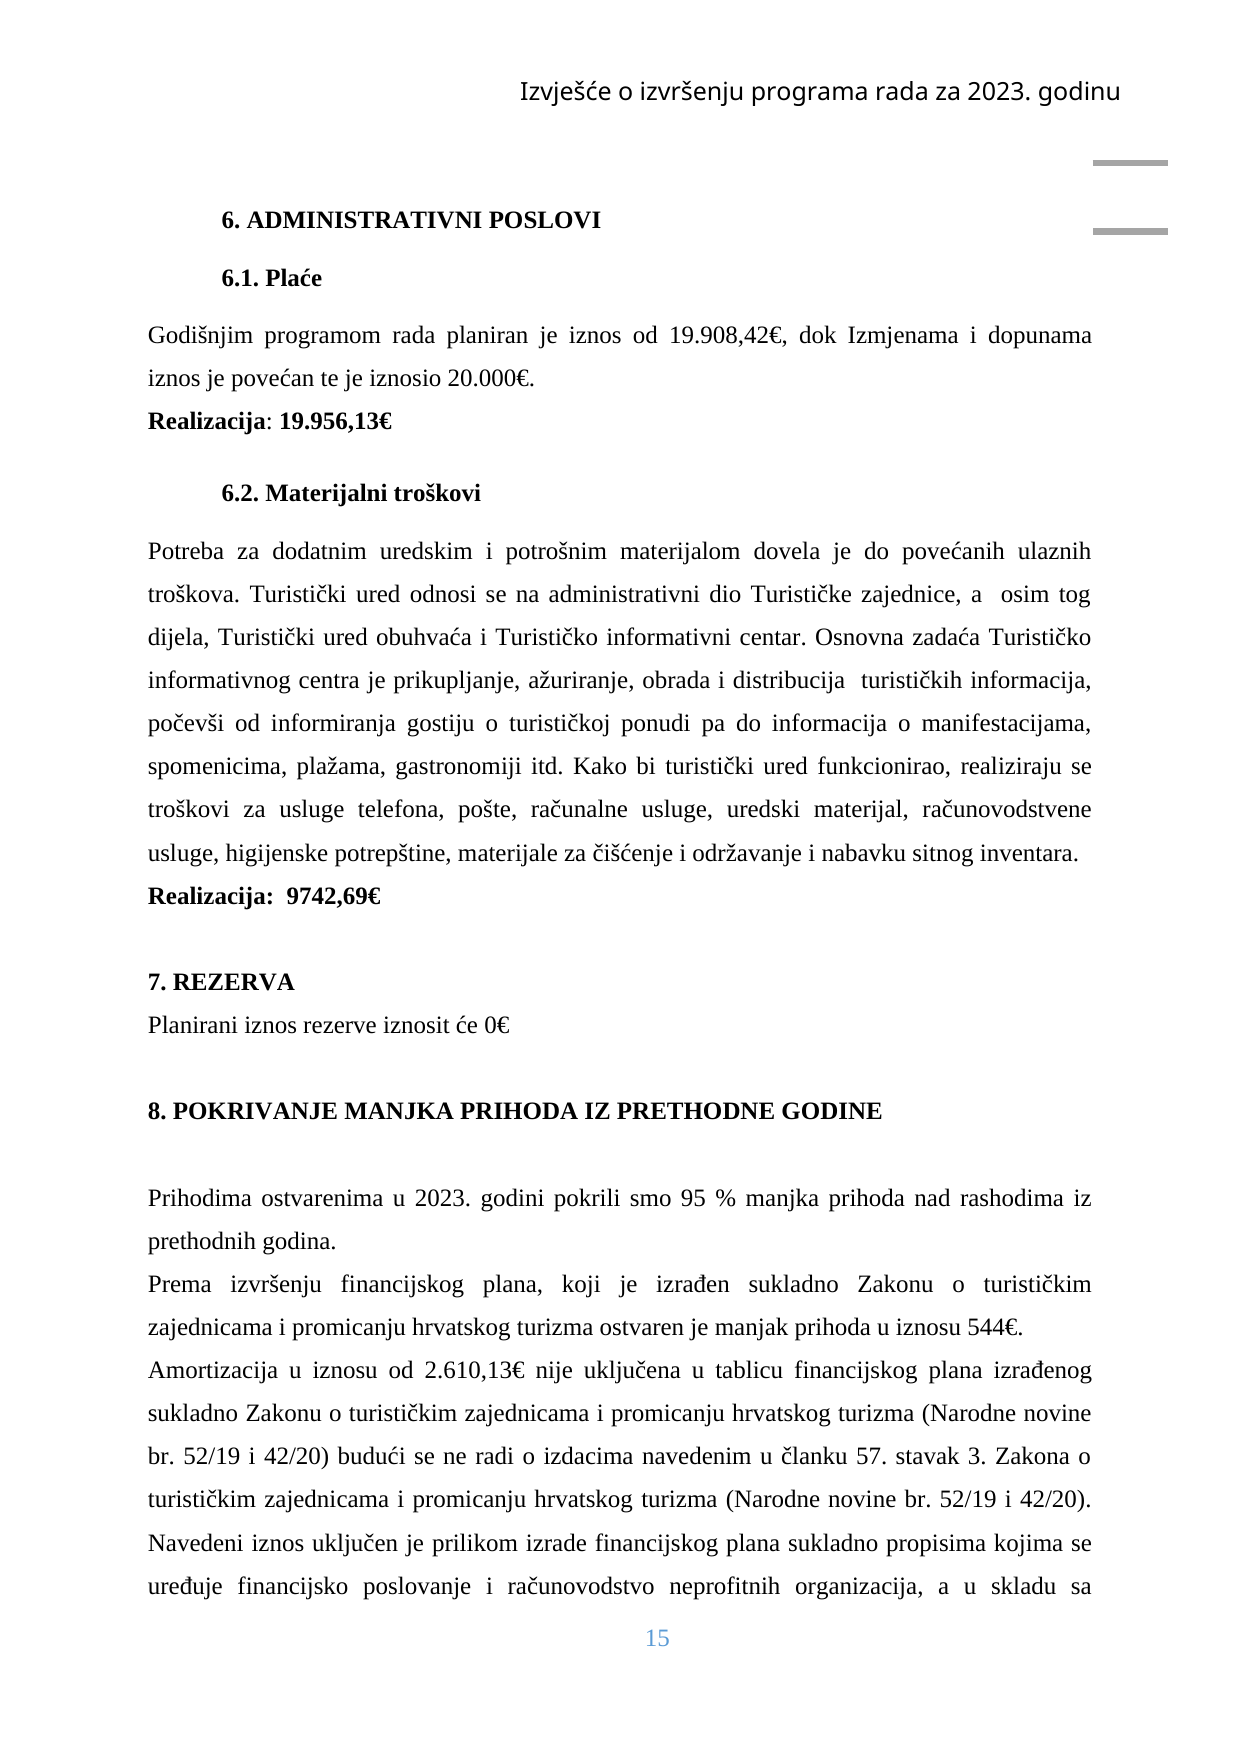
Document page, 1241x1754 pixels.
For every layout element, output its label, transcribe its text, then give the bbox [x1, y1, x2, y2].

text 6. ADMINISTRATIVNI POSLOVI [148, 205, 1093, 234]
text 7. REZERVA [148, 967, 1093, 996]
text 8. POKRIVANJE MANJKA PRIHODA IZ PRETHODNE GODINE [148, 1096, 1093, 1125]
text Realizacija: 19.956,13€ [148, 406, 1093, 435]
text Potreba za dodatnim uredskim i potrošnim materijalom dovela je do povećanih ulaznih troškova. Turistički ured odnosi se na administrativni dio Turističke zajednice, a osim tog dijela, Turistički ured obuhvaća i Turističko informativni centar. Osnovna zadaća Turističko informativnog centra je prikupljanje, ažuriranje, obrada i distribucija turističkih informacija, počevši od informiranja gostiju o turističkoj ponudi pa do informacija o manifestacijama, spomenicima, plažama, gastronomiji itd. Kako bi turistički ured funkcionirao, realiziraju se troškovi za usluge telefona, pošte, računalne usluge, uredski materijal, računovodstvene usluge, higijenske potrepštine, materijale za čišćenje i održavanje i nabavku sitnog inventara. [148, 536, 1093, 866]
text Planirani iznos rezerve iznosit će 0€ [148, 1010, 1093, 1039]
text Prihodima ostvarenima u 2023. godini pokrili smo 95 % manjka prihoda nad rashodima iz prethodnih godina. [148, 1183, 1093, 1254]
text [148, 1355, 1093, 1599]
text 6.1. Plaće [148, 263, 1093, 291]
text Godišnjim programom rada planiran je iznos od 19.908,42€, dok Izmjenama i dopunama iznos je povećan te je iznosio 20.000€. [148, 320, 1093, 392]
text Realizacija: 9742,69€ [148, 881, 1093, 909]
text Prema izvršenju financijskog plana, koji je izrađen sukladno Zakonu o turističkim zajednicama i promicanju hrvatskog turizma ostvaren je manjak prihoda u iznosu 544€. [148, 1269, 1093, 1341]
text 6.2. Materijalni troškovi [148, 478, 1093, 507]
